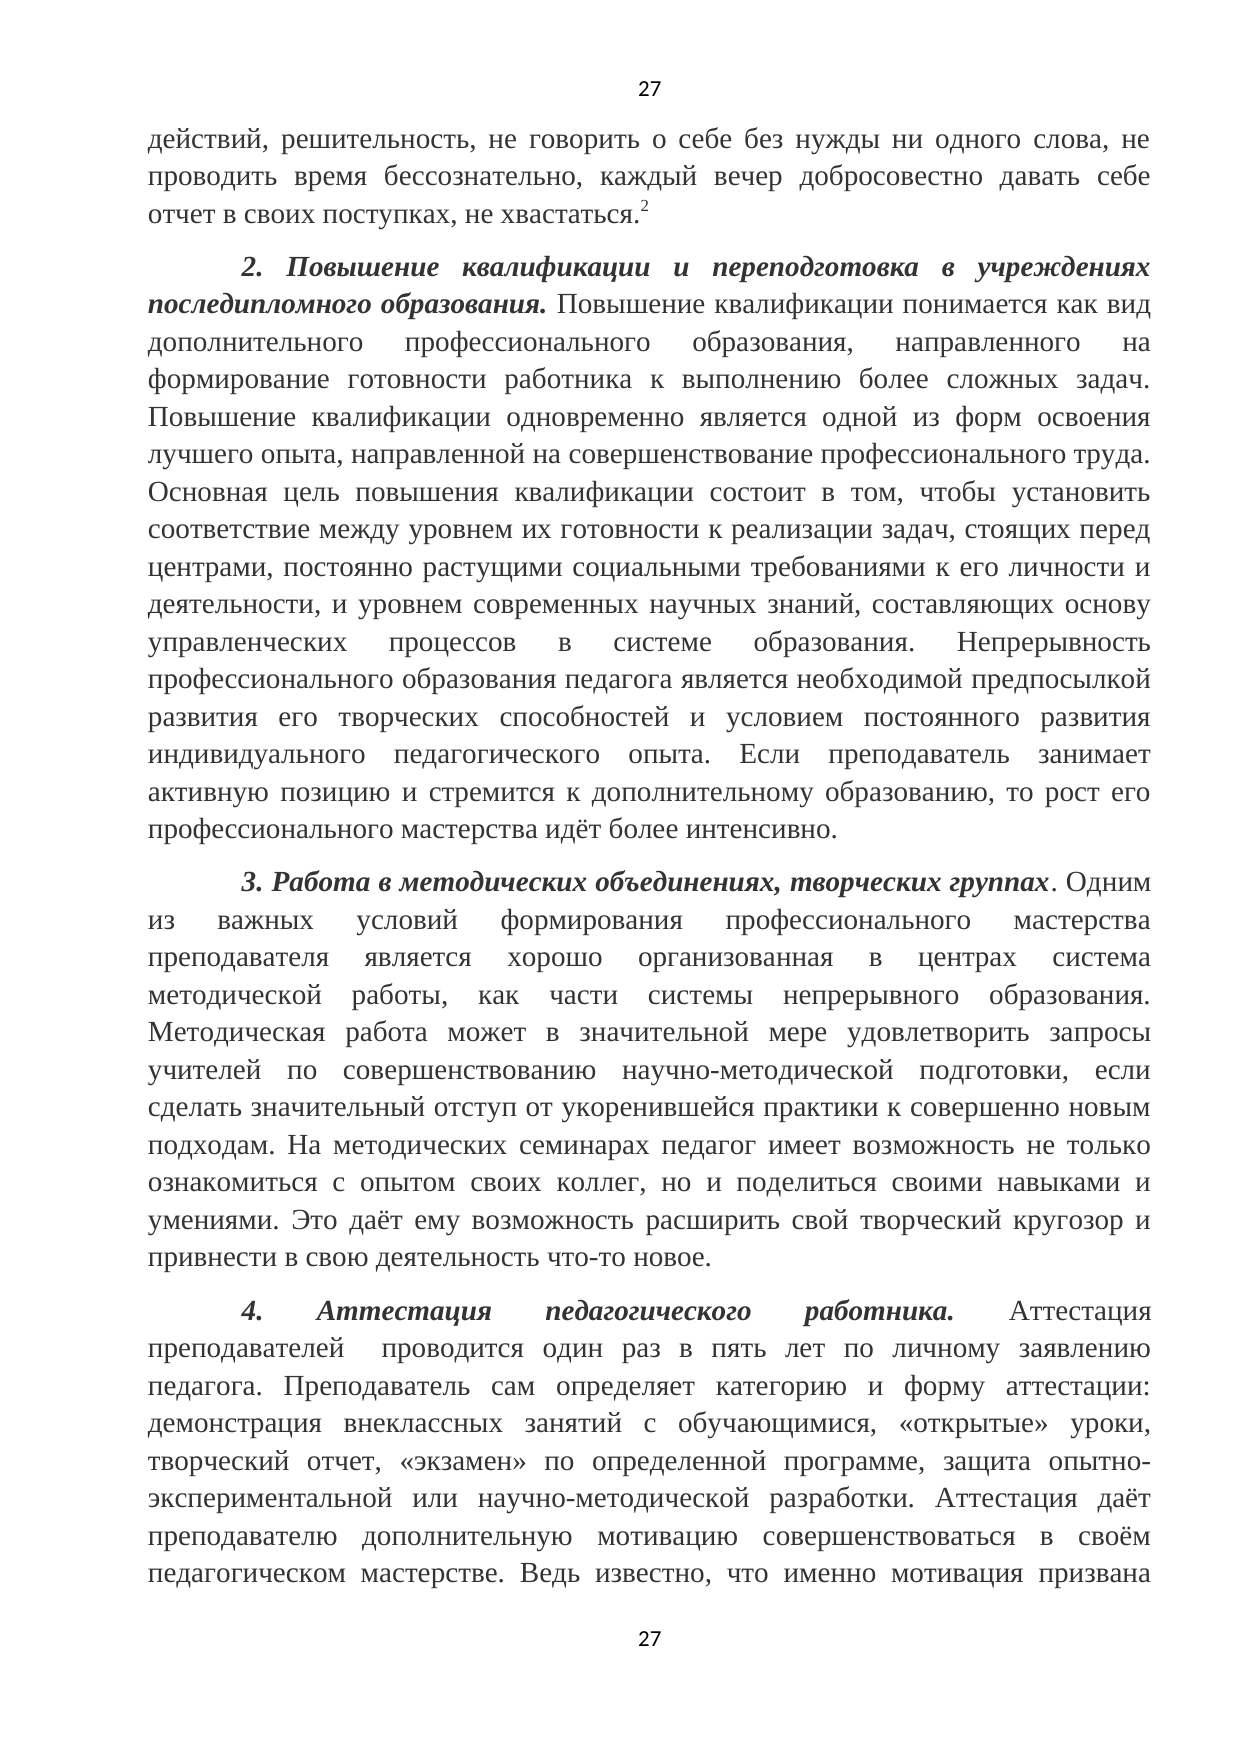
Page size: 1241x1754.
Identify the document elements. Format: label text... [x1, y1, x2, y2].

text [148, 1290, 1152, 1590]
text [148, 118, 1152, 231]
text 3. Работа в методических объединениях, творческих группах. Одним из важных условий формирования профессионального мастерства преподавателя является хорошо организованная в центрах система методической работы, как части системы непрерывного образования. Методическая работа может в значительной мере удовлетворить запросы учителей по совершенствованию научно-методической подготовки, если сделать значительный отступ от укоренившейся практики к совершенно новым подходам. На методических семинарах педагог имеет возможность не только ознакомиться с опытом своих коллег, но и поделиться своими навыками и умениями. Это даёт ему возможность расширить свой творческий кругозор и привнести в свою деятельность что-то новое. [148, 862, 1152, 1274]
text 2. Повышение квалификации и переподготовка в учреждениях последипломного образования. Повышение квалификации понимается как вид дополнительного профессионального образования, направленного на формирование готовности работника к выполнению более сложных задач. Повышение квалификации одновременно является одной из форм освоения лучшего опыта, направленной на совершенствование профессионального труда. Основная цель повышения квалификации состоит в том, чтобы установить соответствие между уровнем их готовности к реализации задач, стоящих перед центрами, постоянно растущими социальными требованиями к его личности и деятельности, и уровнем современных научных знаний, составляющих основу управленческих процессов в системе образования. Непрерывность профессионального образования педагога является необходимой предпосылкой развития его творческих способностей и условием постоянного развития индивидуального педагогического опыта. Если преподаватель занимает активную позицию и стремится к дополнительному образованию, то рост его профессионального мастерства идёт более интенсивно. [148, 246, 1152, 846]
